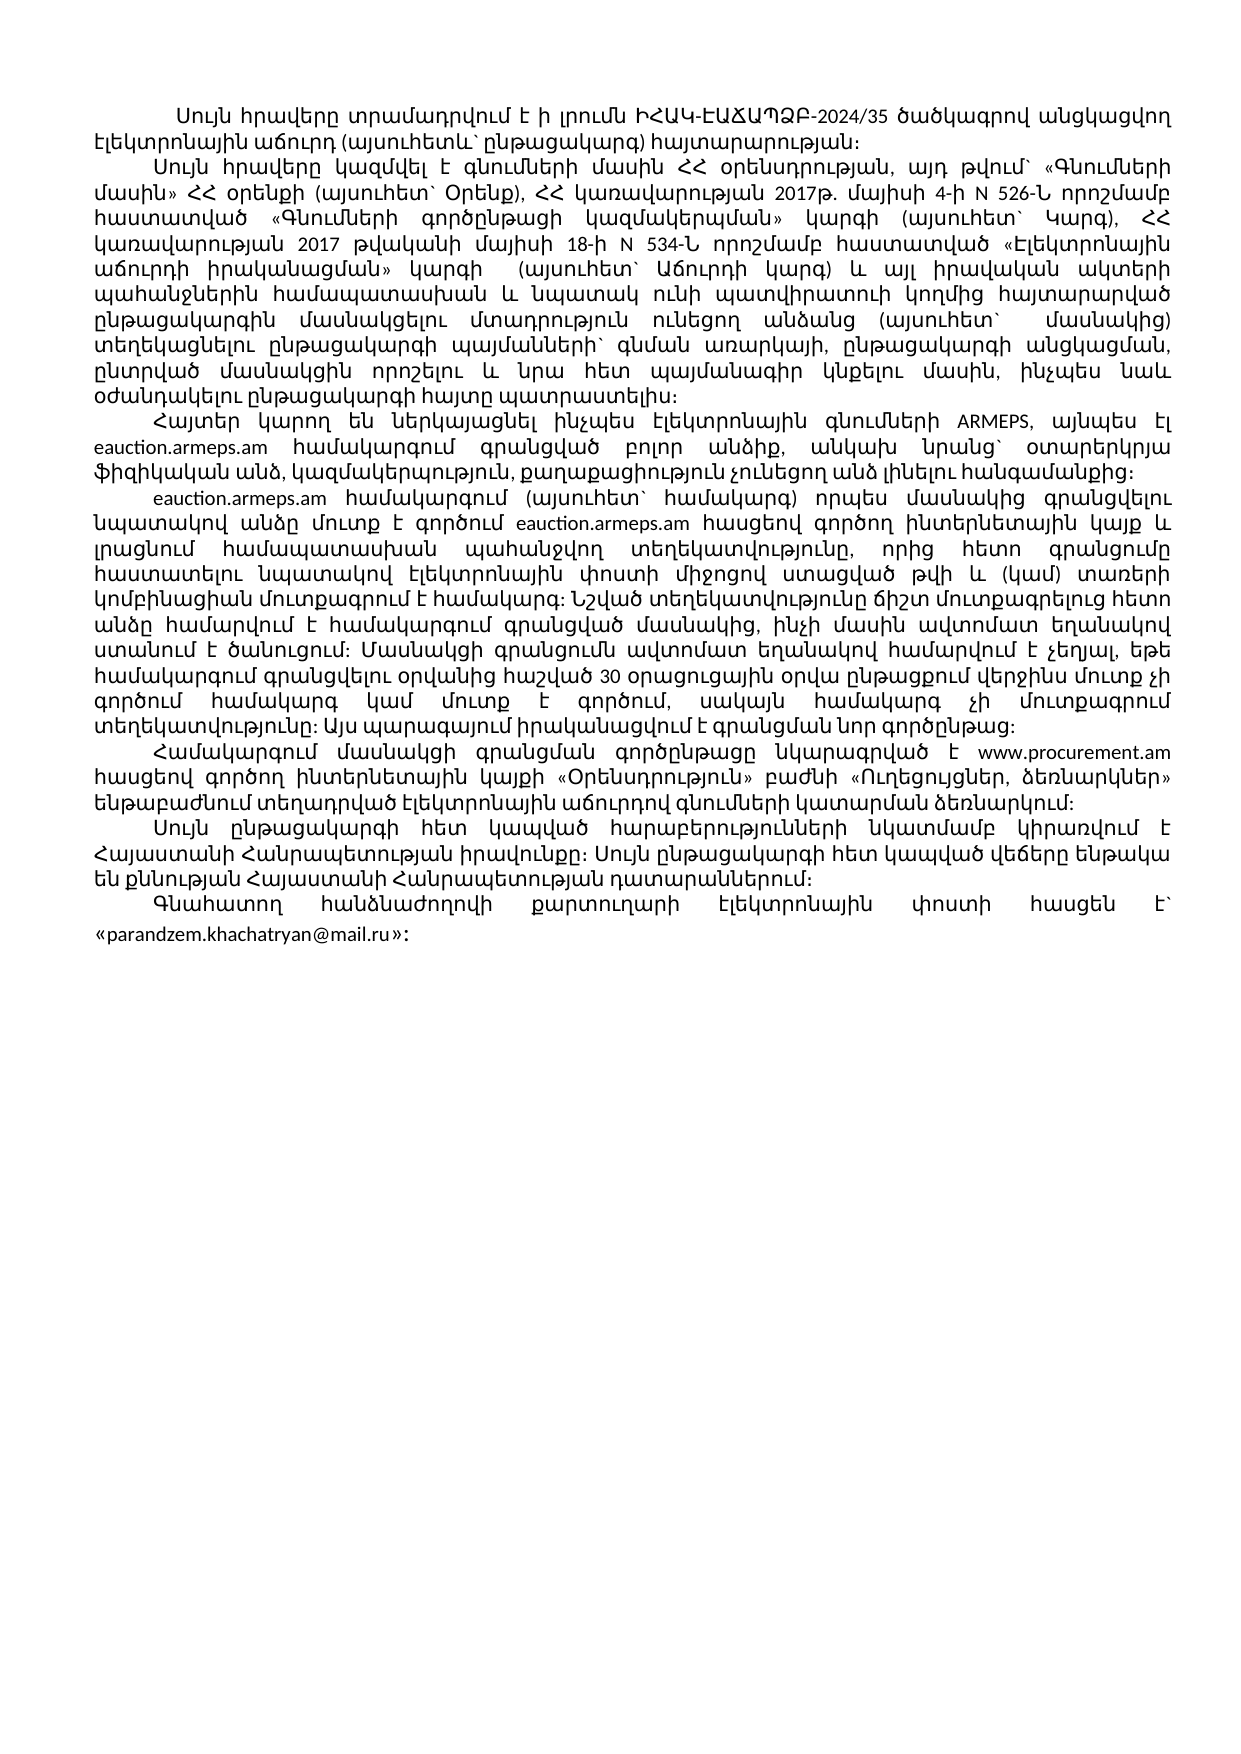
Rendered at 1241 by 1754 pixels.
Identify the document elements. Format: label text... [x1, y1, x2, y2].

text eauction.armeps.am համակարգում (այսուհետ` համակարգ) որպես մասնակից գրանցվելու նպատակով անձը մուտք է գործում eauction.armeps.am հասցեով գործող ինտերնետային կայք և լրացնում համապատասխան պահանջվող տեղեկատվությունը, որից հետո գրանցումը հաստատելու նպատակով էլեկտրոնային փոստի միջոցով ստացված թվի և (կամ) տառերի կոմբինացիան մուտքագրում է համակարգ: Նշված տեղեկատվությունը ճիշտ մուտքագրելուց հետո անձը համարվում է համակարգում գրանցված մասնակից, ինչի մասին ավտոմատ եղանակով ստանում է ծանուցում: Մասնակցի գրանցումն ավտոմատ եղանակով համարվում է չեղյալ, եթե համակարգում գրանցվելու օրվանից հաշված 30 օրացուցային օրվա ընթացքում վերջինս մուտք չի գործում համակարգ կամ մուտք է գործում, սակայն համակարգ չի մուտքագրում տեղեկատվությունը: Այս պարագայում իրականացվում է գրանցման նոր գործընթաց: [94, 485, 1171, 739]
text Հայտեր կարող են ներկայացնել ինչպես էլեկտրոնային գնումների ARMEPS, այնպես էլ eauction.armeps.am համակարգում գրանցված բոլոր անձիք, անկախ նրանց` օտարերկրյա ֆիզիկական անձ, կազմակերպություն, քաղաքացիություն չունեցող անձ լինելու հանգամանքից։ [94, 409, 1171, 485]
text Համակարգում մասնակցի գրանցման գործընթացը նկարագրված է www.procurement.am հասցեով գործող ինտերնետային կայքի «Օրենսդրություն» բաժնի «Ուղեցույցներ, ձեռնարկներ» ենթաբաժնում տեղադրված էլեկտրոնային աճուրդով գնումների կատարման ձեռնարկում: [94, 739, 1171, 815]
text Սույն ընթացակարգի հետ կապված հարաբերությունների նկատմամբ կիրառվում է Հայաստանի Հանրապետության իրավունքը։ Սույն ընթացակարգի հետ կապված վեճերը ենթակա են քննության Հայաստանի Հանրապետության դատարաններում։ [94, 815, 1171, 892]
text Սույն հրավերը կազմվել է գնումների մասին ՀՀ օրենսդրության, այդ թվում` «Գնումների մասին» ՀՀ օրենքի (այսուհետ` Օրենք), ՀՀ կառավարության 2017թ. մայիսի 4-ի N 526-Ն որոշմամբ հաստատված «Գնումների գործընթացի կազմակերպման» կարգի (այսուհետ` Կարգ), ՀՀ կառավարության 2017 թվականի մայիսի 18-ի N 534-Ն որոշմամբ հաստատված «Էլեկտրոնային աճուրդի իրականացման» կարգի (այսուհետ` Աճուրդի կարգ) և այլ իրավական ակտերի պահանջներին համապատասխան և նպատակ ունի պատվիրատուի կողմից հայտարարված ընթացակարգին մասնակցելու մտադրություն ունեցող անձանց (այսուհետ` մասնակից) տեղեկացնելու ընթացակարգի պայմանների` գնման առարկայի, ընթացակարգի անցկացման, ընտրված մասնակցին որոշելու և նրա հետ պայմանագիր կնքելու մասին, ինչպես նաև օժանդակելու ընթացակարգի հայտը պատրաստելիս։ [94, 154, 1171, 409]
text Գնահատող հանձնաժողովի քարտուղարի էլեկտրոնային փոստի հասցեն է` «parandzem.khachatryan@mail.ru»: [94, 892, 1171, 948]
text Սույն հրավերը տրամադրվում է ի լրումն ԻՀԱԿ-ԷԱՃԱՊՁԲ-2024/35 ծածկագրով անցկացվող էլեկտրոնային աճուրդ (այսուհետև` ընթացակարգ) հայտարարության։ [94, 104, 1171, 154]
